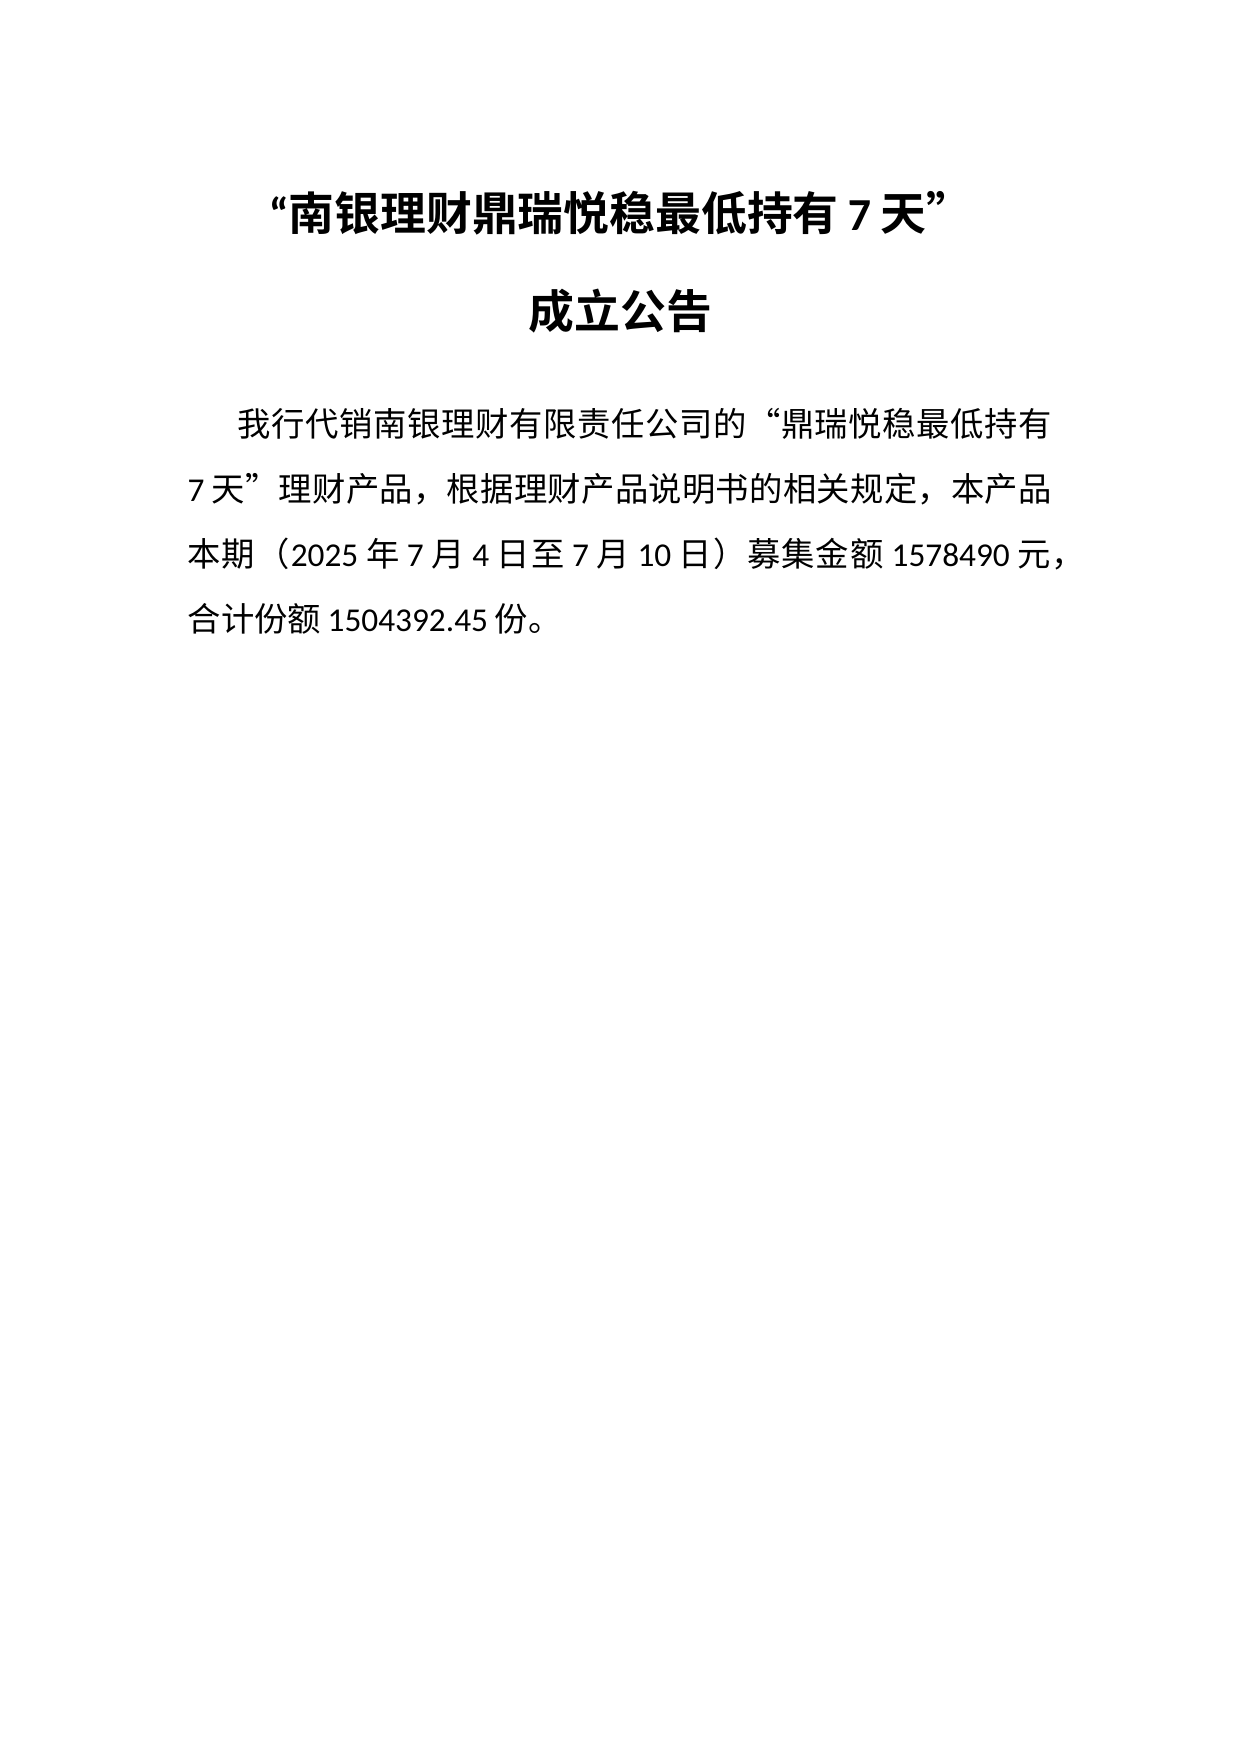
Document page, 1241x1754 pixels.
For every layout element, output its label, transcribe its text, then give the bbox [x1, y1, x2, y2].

text “南银理财鼎瑞悦稳最低持有7天” [187, 162, 1053, 259]
text 成立公告 [187, 259, 1053, 357]
text 我行代销南银理财有限责任公司的“鼎瑞悦稳最低持有7天”理财产品，根据理财产品说明书的相关规定，本产品本期（2025年7月4日至7月10日）募集金额1578490元，合计份额1504392.45份。 [187, 389, 1053, 649]
